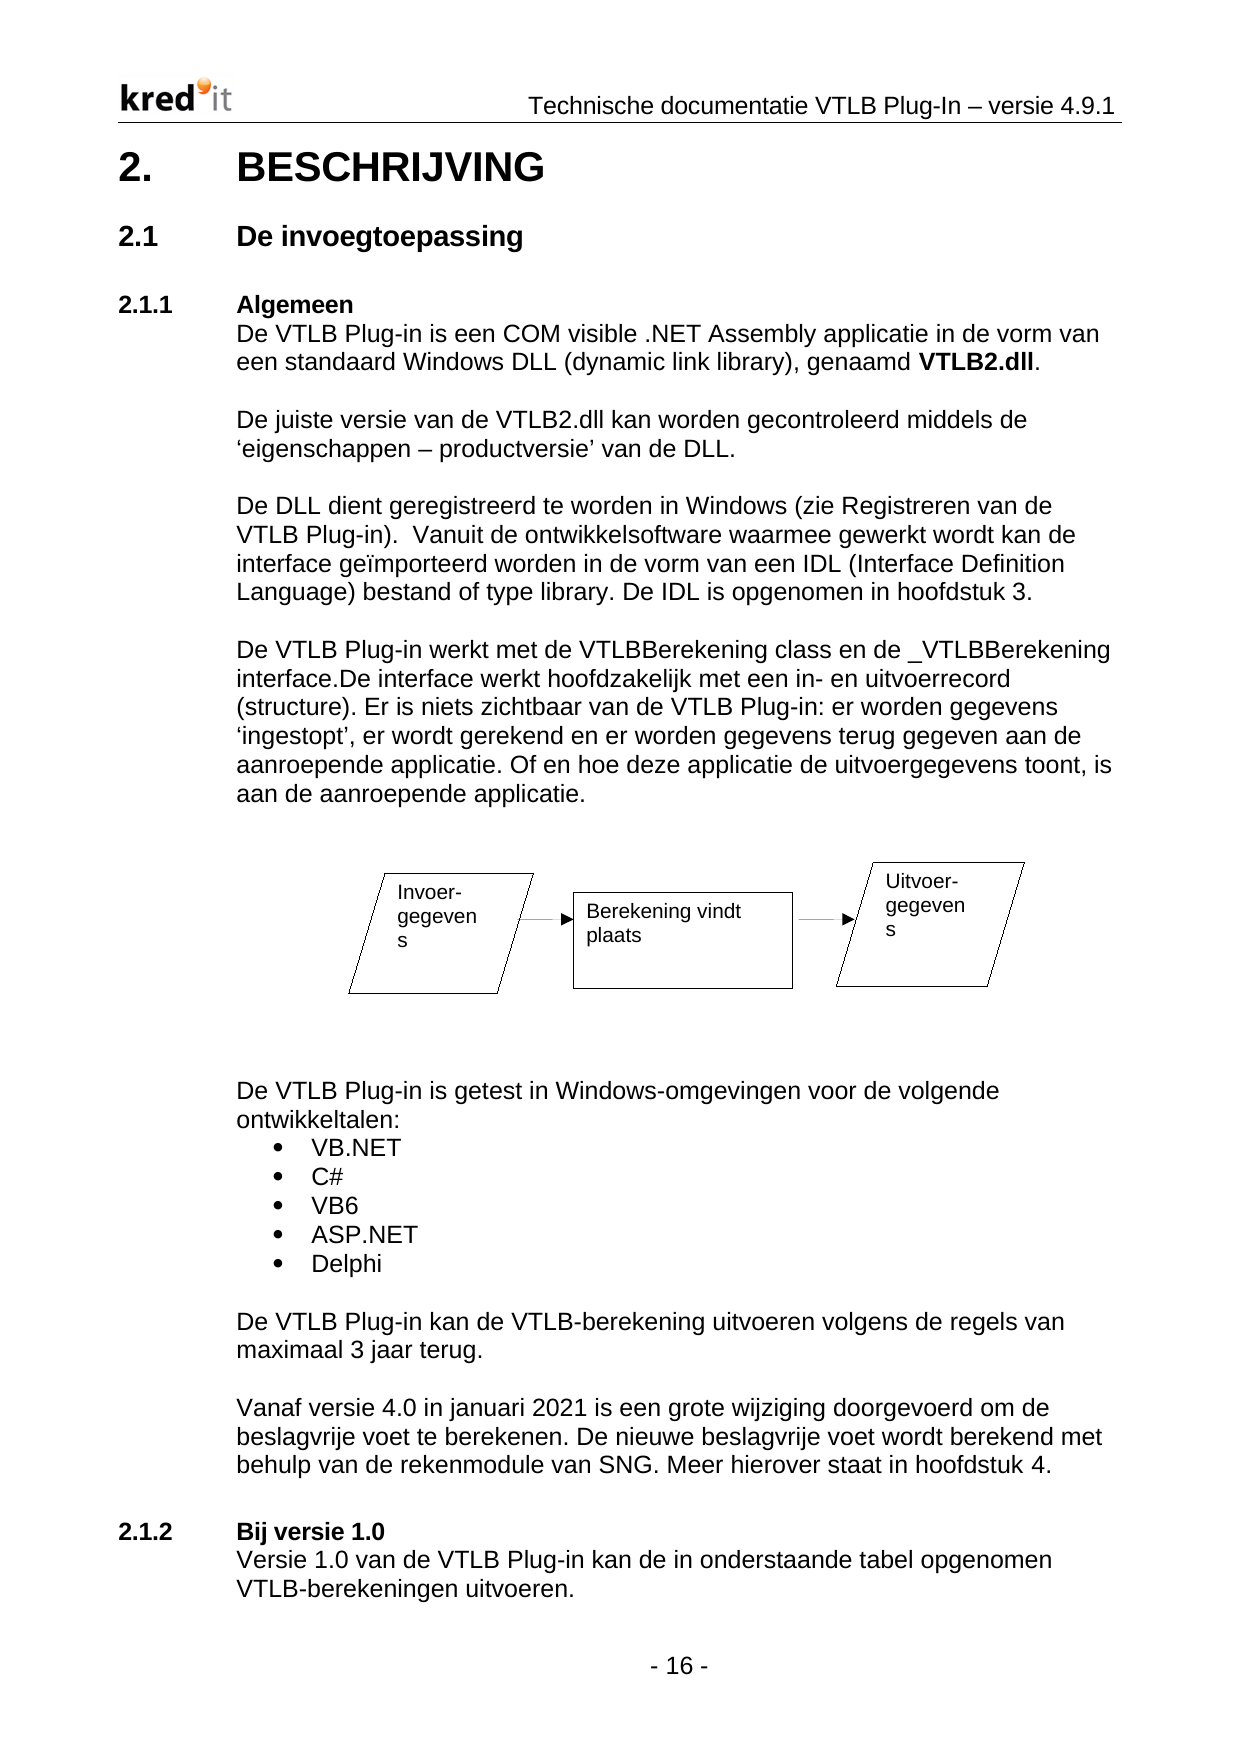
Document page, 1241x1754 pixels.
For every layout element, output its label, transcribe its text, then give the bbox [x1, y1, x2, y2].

text De VTLB Plug-in is een COM visible .NET Assembly applicatie in de vorm van een standaard Windows DLL (dynamic link library), genaamd VTLB2.dll. [236, 318, 1122, 376]
list VB6 [274, 1191, 1122, 1220]
subtitle Algemeen [118, 290, 1122, 318]
list Delphi [274, 1249, 1122, 1278]
text Vanaf versie 4.0 in januari 2021 is een grote wijziging doorgevoerd om de beslagvrije voet te berekenen. De nieuwe beslagvrije voet wordt berekend met behulp van de rekenmodule van SNG. Meer hierover staat in hoofdstuk 4. [236, 1393, 1122, 1479]
list VB.NET [274, 1133, 1122, 1162]
text De DLL dient geregistreerd te worden in Windows (zie Registreren van de VTLB Plug-in). Vanuit de ontwikkelsoftware waarmee gewerkt wordt kan de interface geïmporteerd worden in de vorm van een IDL (Interface Definition Language) bestand of type library. De IDL is opgenomen in hoofdstuk 3. [236, 491, 1122, 606]
subtitle De invoegtoepassing [118, 219, 1004, 252]
list ASP.NET [274, 1220, 1122, 1249]
text De VTLB Plug-in kan de VTLB-berekening uitvoeren volgens de regels van maximaal 3 jaar terug. [236, 1306, 1122, 1364]
picture [118, 73, 234, 115]
text De VTLB Plug-in werkt met de VTLBBerekening class en de _VTLBBerekening interface.De interface werkt hoofdzakelijk met een in- en uitvoerrecord (structure). Er is niets zichtbaar van de VTLB Plug-in: er worden gegevens ‘ingestopt’, er wordt gerekend en er worden gegevens terug gegeven aan de aanroepende applicatie. Of en hoe deze applicatie de uitvoergegevens toont, is aan de aanroepende applicatie. [236, 635, 1122, 807]
text De VTLB Plug-in is getest in Windows-omgevingen voor de volgende ontwikkeltalen: [236, 1076, 1122, 1133]
text De juiste versie van de VTLB2.dll kan worden gecontroleerd middels de ‘eigenschappen – productversie’ van de DLL. [236, 405, 1122, 462]
subtitle Bij versie 1.0 [118, 1516, 1122, 1545]
text Versie 1.0 van de VTLB Plug-in kan de in onderstaande tabel opgenomen VTLB-berekeningen uitvoeren. [236, 1545, 1122, 1603]
list C# [274, 1162, 1122, 1191]
subtitle Beschrijving [118, 142, 1122, 190]
